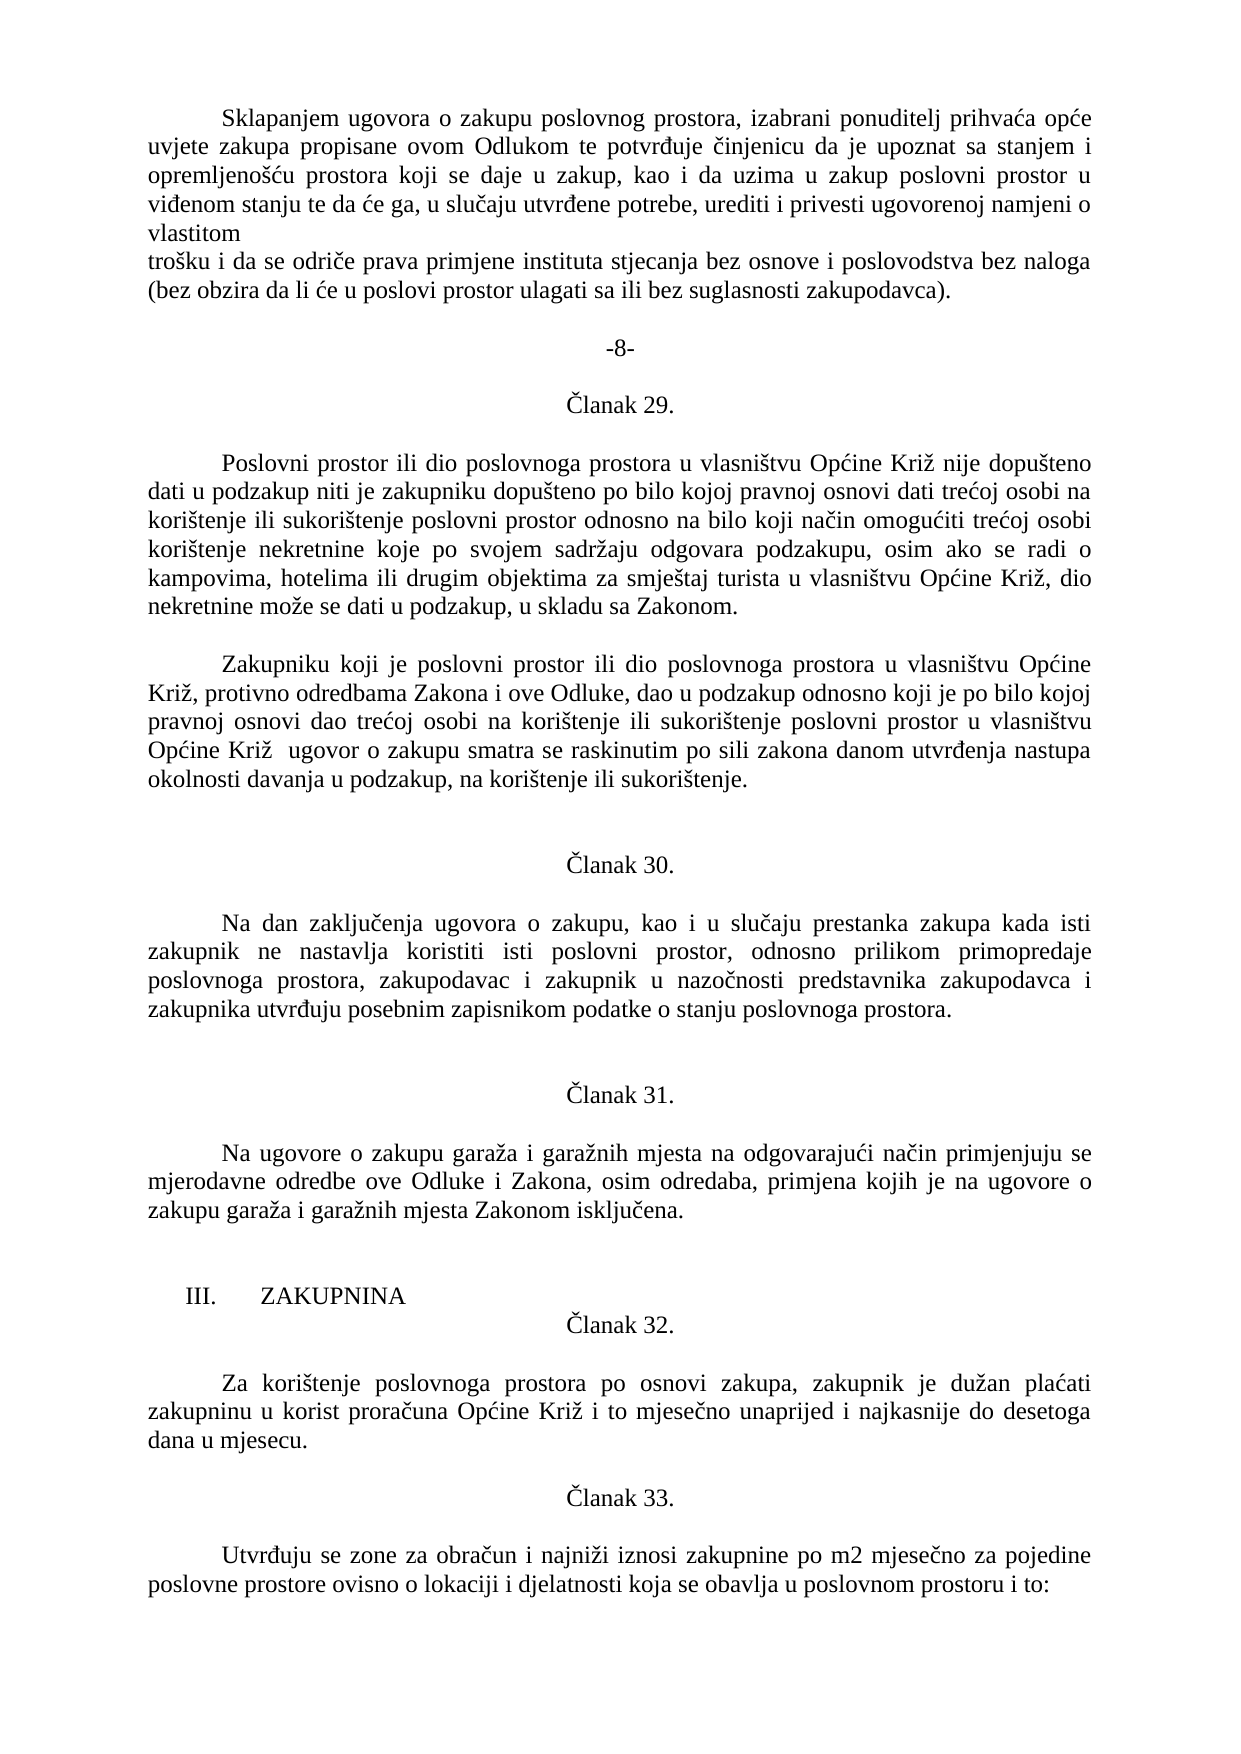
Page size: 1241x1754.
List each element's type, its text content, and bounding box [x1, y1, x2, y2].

text trošku i da se odriče prava primjene instituta stjecanja bez osnove i poslovodstva bez naloga (bez obzira da li će u poslovi prostor ulagati sa ili bez suglasnosti zakupodavca). [148, 246, 1093, 304]
text Članak 31. [148, 1080, 1093, 1109]
text Utvrđuju se zone za obračun i najniži iznosi zakupnine po m2 mjesečno za pojedine poslovne prostore ovisno o lokaciji i djelatnosti koja se obavlja u poslovnom prostoru i to: [148, 1540, 1093, 1598]
text Članak 33. [148, 1483, 1093, 1511]
text Zakupniku koji je poslovni prostor ili dio poslovnoga prostora u vlasništvu Općine Križ, protivno odredbama Zakona i ove Odluke, dao u podzakup odnosno koji je po bilo kojoj pravnoj osnovi dao trećoj osobi na korištenje ili sukorištenje poslovni prostor u vlasništvu Općine Križ ugovor o zakupu smatra se raskinutim po sili zakona danom utvrđenja nastupa okolnosti davanja u podzakup, na korištenje ili sukorištenje. [148, 649, 1093, 793]
text Na dan zaključenja ugovora o zakupu, kao i u slučaju prestanka zakupa kada isti zakupnik ne nastavlja koristiti isti poslovni prostor, odnosno prilikom primopredaje poslovnoga prostora, zakupodavac i zakupnik u nazočnosti predstavnika zakupodavca i zakupnika utvrđuju posebnim zapisnikom podatke o stanju poslovnoga prostora. [148, 908, 1093, 1023]
text Na ugovore o zakupu garaža i garažnih mjesta na odgovarajući način primjenjuju se mjerodavne odredbe ove Odluke i Zakona, osim odredaba, primjena kojih je na ugovore o zakupu garaža i garažnih mjesta Zakonom isključena. [148, 1138, 1093, 1224]
text Za korištenje poslovnoga prostora po osnovi zakupa, zakupnik je dužan plaćati zakupninu u korist proračuna Općine Križ i to mjesečno unaprijed i najkasnije do desetoga dana u mjesecu. [148, 1368, 1093, 1454]
text Članak 30. [148, 850, 1093, 879]
text Članak 32. [148, 1310, 1093, 1339]
list ZAKUPNINA [185, 1281, 1093, 1310]
text Poslovni prostor ili dio poslovnoga prostora u vlasništvu Općine Križ nije dopušteno dati u podzakup niti je zakupniku dopušteno po bilo kojoj pravnoj osnovi dati trećoj osobi na korištenje ili sukorištenje poslovni prostor odnosno na bilo koji način omogućiti trećoj osobi korištenje nekretnine koje po svojem sadržaju odgovara podzakupu, osim ako se radi o kampovima, hotelima ili drugim objektima za smještaj turista u vlasništvu Općine Križ, dio nekretnine može se dati u podzakup, u skladu sa Zakonom. [148, 448, 1093, 620]
text -8- [148, 333, 1093, 361]
text Članak 29. [148, 390, 1093, 419]
text Sklapanjem ugovora o zakupu poslovnog prostora, izabrani ponuditelj prihvaća opće uvjete zakupa propisane ovom Odlukom te potvrđuje činjenicu da je upoznat sa stanjem i opremljenošću prostora koji se daje u zakup, kao i da uzima u zakup poslovni prostor u viđenom stanju te da će ga, u slučaju utvrđene potrebe, urediti i privesti ugovorenoj namjeni o vlastitom [148, 103, 1093, 246]
